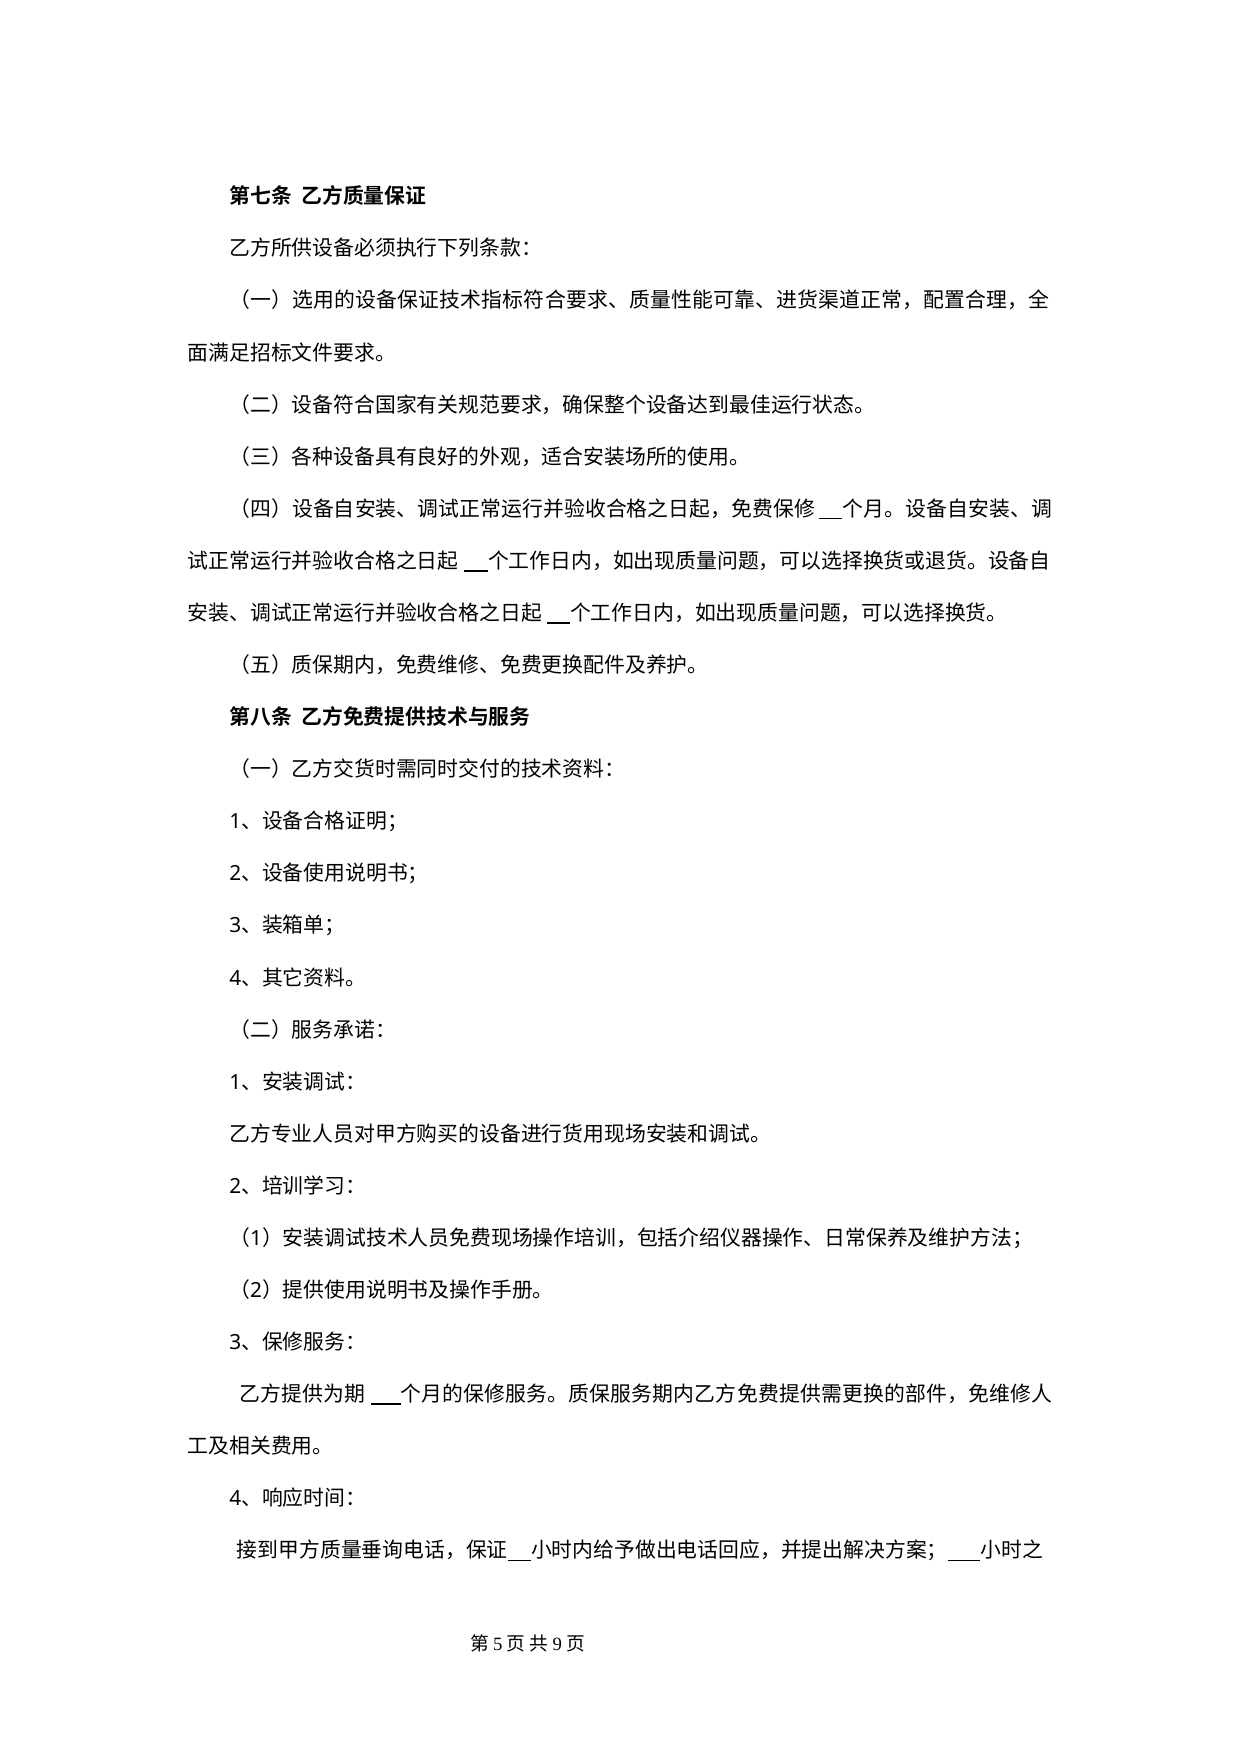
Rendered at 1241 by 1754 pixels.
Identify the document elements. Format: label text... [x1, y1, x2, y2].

text （二）设备符合国家有关规范要求，确保整个设备达到最佳运行状态。 [187, 370, 1053, 422]
text （三）各种设备具有良好的外观，适合安装场所的使用。 [187, 422, 1053, 474]
text 第八条 乙方免费提供技术与服务 [187, 683, 1053, 735]
text 2、培训学习： [187, 1152, 1053, 1204]
text 1、设备合格证明； [187, 787, 1053, 839]
text （四）设备自安装、调试正常运行并验收合格之日起，免费保修 个月。设备自安装、调试正常运行并验收合格之日起 个工作日内，如出现质量问题，可以选择换货或退货。设备自安装、调试正常运行并验收合格之日起 个工作日内，如出现质量问题，可以选择换货。 [187, 474, 1053, 631]
text 3、装箱单； [187, 891, 1053, 943]
text 4、其它资料。 [187, 943, 1053, 995]
text 乙方提供为期 个月的保修服务。质保服务期内乙方免费提供需更换的部件，免维修人工及相关费用。 [187, 1360, 1053, 1464]
text 3、保修服务： [187, 1308, 1053, 1360]
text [188, 1516, 1053, 1568]
text 2、设备使用说明书； [187, 839, 1053, 891]
text 1、安装调试： [187, 1047, 1053, 1099]
text 乙方所供设备必须执行下列条款： [187, 214, 1053, 266]
text （二）服务承诺： [187, 995, 1053, 1047]
text （一）乙方交货时需同时交付的技术资料： [187, 735, 1053, 787]
text 乙方专业人员对甲方购买的设备进行货用现场安装和调试。 [187, 1099, 1053, 1152]
text 4、响应时间： [187, 1464, 1053, 1516]
text （五）质保期内，免费维修、免费更换配件及养护。 [187, 631, 1053, 683]
text 第七条 乙方质量保证 [187, 162, 1053, 214]
text （2）提供使用说明书及操作手册。 [187, 1256, 1053, 1308]
text （1）安装调试技术人员免费现场操作培训，包括介绍仪器操作、日常保养及维护方法； [187, 1204, 1053, 1256]
text （一）选用的设备保证技术指标符合要求、质量性能可靠、进货渠道正常，配置合理，全面满足招标文件要求。 [187, 266, 1053, 370]
